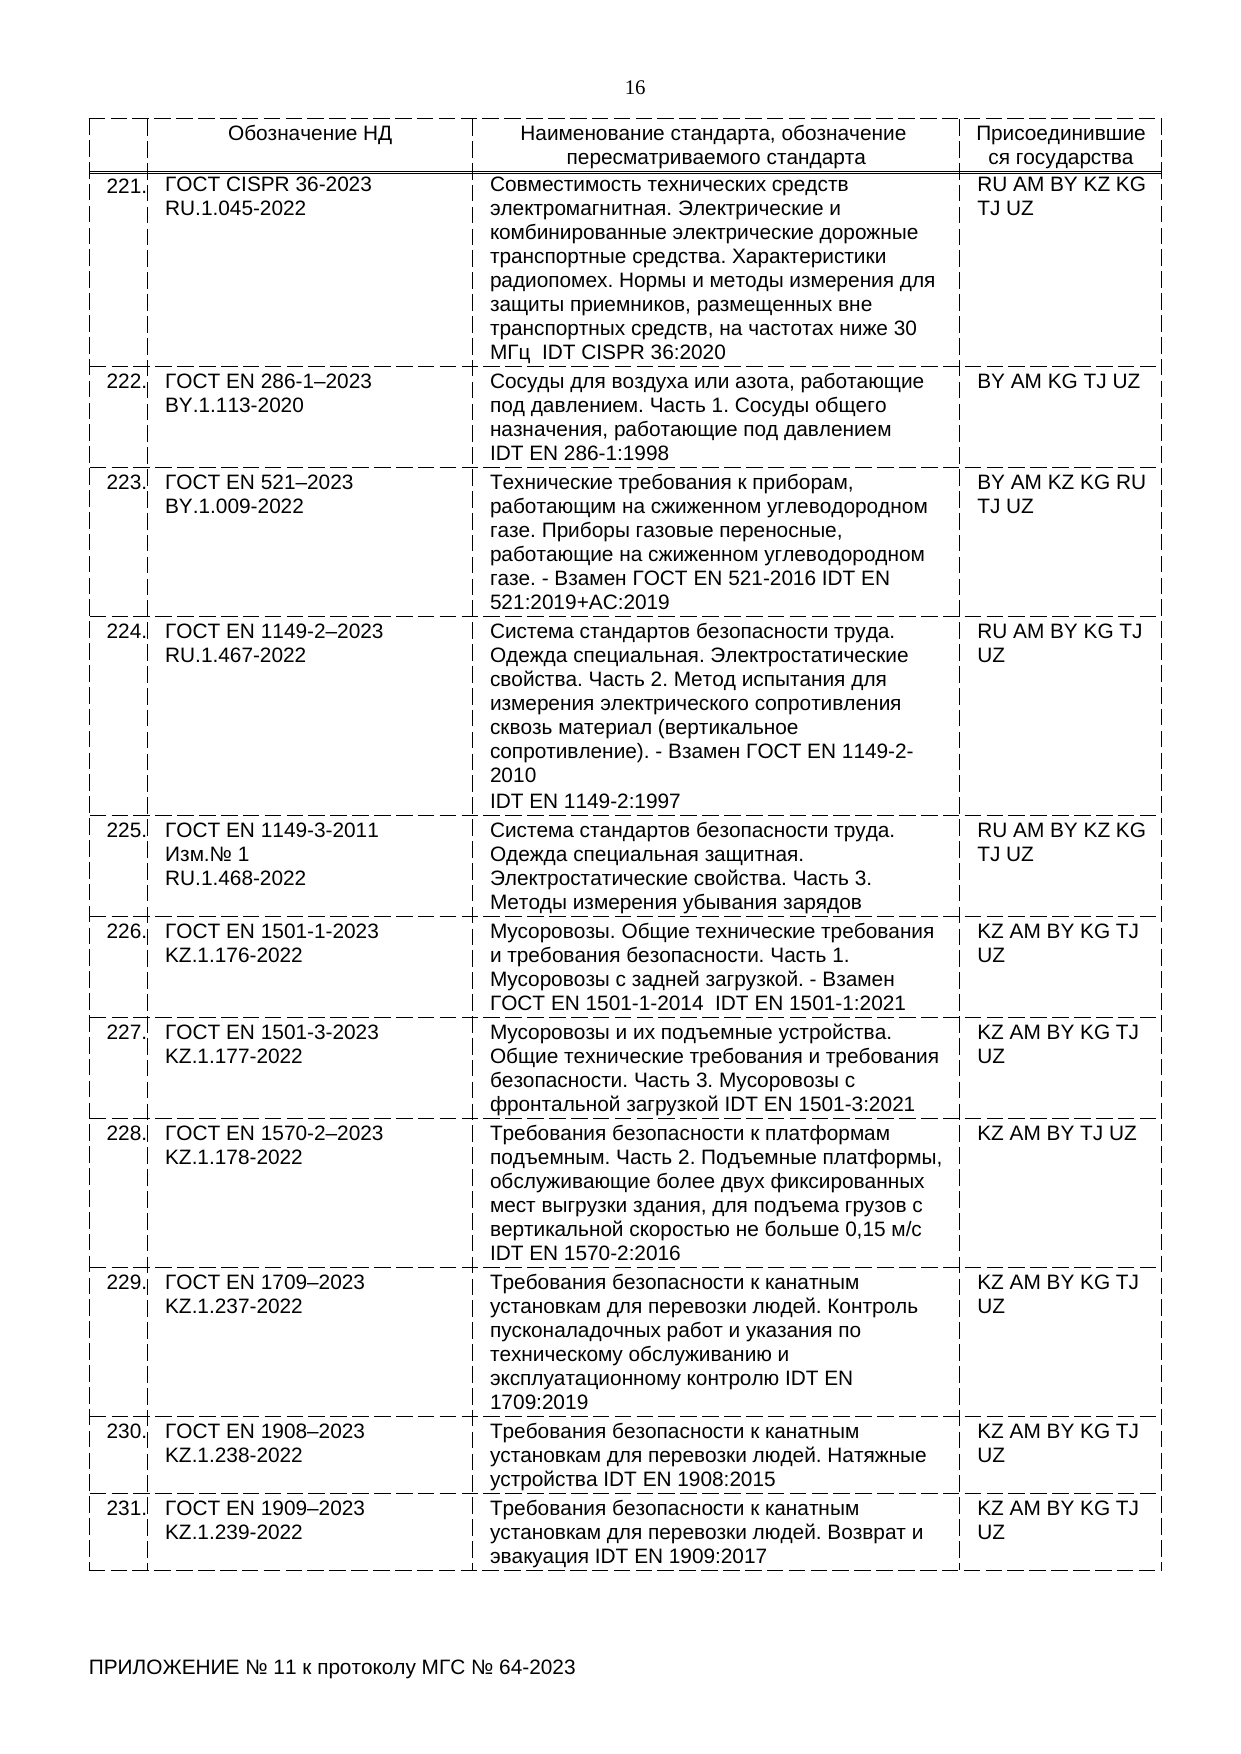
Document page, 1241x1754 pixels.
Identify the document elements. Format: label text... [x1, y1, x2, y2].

table_cell ГОСТ EN 1709–2023 KZ.1.237-2022 [148, 1267, 472, 1416]
table_cell KZ AM BY KG TJ UZ [960, 1416, 1162, 1493]
table_header Обозначение НД [148, 118, 472, 171]
table_cell ГОСТ EN 521–2023 BY.1.009-2022 [148, 467, 472, 616]
table_cell Мусоровозы. Общие технические требования и требования безопасности. Часть 1. Мусоровозы с задней загрузкой. - Взамен ГОСТ EN 1501-1-2014 IDT EN 1501-1:2021 [473, 916, 960, 1017]
table_cell [89, 1017, 148, 1118]
table_cell Система стандартов безопасности труда. Одежда специальная защитная. Электростатические свойства. Часть 3. Методы измерения убывания зарядов [473, 815, 960, 916]
table_cell BY AM KZ KG RU TJ UZ [960, 467, 1162, 616]
table_cell BY AM KG TJ UZ [960, 366, 1162, 467]
table_cell [89, 916, 148, 1017]
table_cell KZ AM BY KG TJ UZ [960, 1017, 1162, 1118]
table_cell RU AM BY KZ KG TJ UZ [960, 815, 1162, 916]
table_cell ГОСТ EN 1501-3-2023 KZ.1.177-2022 [148, 1017, 472, 1118]
table_cell KZ AM BY KG TJ UZ [960, 1267, 1162, 1416]
table_cell [89, 467, 148, 616]
table_cell [89, 174, 148, 366]
table_cell Требования безопасности к канатным установкам для перевозки людей. Натяжные устройства IDT EN 1908:2015 [473, 1416, 960, 1493]
table_cell [89, 1118, 148, 1267]
table_cell Требования безопасности к платформам подъемным. Часть 2. Подъемные платформы, обслуживающие более двух фиксированных мест выгрузки здания, для подъема грузов с вертикальной скоростью не больше 0,15 м/с IDT EN 1570-2:2016 [473, 1118, 960, 1267]
table_cell KZ AM BY KG TJ UZ [960, 1493, 1162, 1570]
table_cell KZ AM BY TJ UZ [960, 1118, 1162, 1267]
table_header Присоединившиеся государства [960, 118, 1162, 171]
table_cell Требования безопасности к канатным установкам для перевозки людей. Возврат и эвакуация IDT EN 1909:2017 [473, 1493, 960, 1570]
table_cell RU AM BY KZ KG TJ UZ [960, 174, 1162, 366]
table_cell ГОСТ CISPR 36-2023 RU.1.045-2022 [148, 174, 472, 366]
table_cell Технические требования к приборам, работающим на сжиженном углеводородном газе. Приборы газовые переносные, работающие на сжиженном углеводородном газе. - Взамен ГОСТ EN 521-2016 IDT EN 521:2019+AC:2019 [473, 467, 960, 616]
table_cell Сосуды для воздуха или азота, работающие под давлением. Часть 1. Сосуды общего назначения, работающие под давлением IDT EN 286-1:1998 [473, 366, 960, 467]
table_cell ГОСТ EN 1149-2–2023 RU.1.467-2022 [148, 616, 472, 815]
table_cell ГОСТ EN 286-1–2023 BY.1.113-2020 [148, 366, 472, 467]
table_cell KZ AM BY KG TJ UZ [960, 916, 1162, 1017]
table_cell ГОСТ EN 1909–2023 KZ.1.239-2022 [148, 1493, 472, 1570]
table_cell ГОСТ EN 1908–2023 KZ.1.238-2022 [148, 1416, 472, 1493]
table_cell Система стандартов безопасности труда. Одежда специальная. Электростатические свойства. Часть 2. Метод испытания для измерения электрического сопротивления сквозь материал (вертикальное сопротивление). - Взамен ГОСТ EN 1149-2-2010 IDT ЕN 1149-2:1997 [473, 616, 960, 815]
table_header [89, 118, 148, 171]
table_cell ГОСТ EN 1570-2–2023 KZ.1.178-2022 [148, 1118, 472, 1267]
table_cell [89, 366, 148, 467]
table_header Наименование стандарта, обозначение пересматриваемого стандарта [473, 118, 960, 171]
table_cell [89, 1493, 148, 1570]
table_cell Мусоровозы и их подъемные устройства. Общие технические требования и требования безопасности. Часть 3. Мусоровозы с фронтальной загрузкой IDT EN 1501-3:2021 [473, 1017, 960, 1118]
table_cell ГОСТ EN 1149-3-2011 Изм.№ 1 RU.1.468-2022 [148, 815, 472, 916]
table_cell Совместимость технических средств электромагнитная. Электрические и комбинированные электрические дорожные транспортные средства. Характеристики радиопомех. Нормы и методы измерения для защиты приемников, размещенных вне транспортных средств, на частотах ниже 30 МГц IDT CISPR 36:2020 [473, 174, 960, 366]
table_cell [89, 616, 148, 815]
table_cell [89, 1416, 148, 1493]
table_cell Требования безопасности к канатным установкам для перевозки людей. Контроль пусконаладочных работ и указания по техническому обслуживанию и эксплуатационному контролю IDT EN 1709:2019 [473, 1267, 960, 1416]
table_cell ГОСТ EN 1501-1-2023 KZ.1.176-2022 [148, 916, 472, 1017]
table_cell [89, 815, 148, 916]
table_cell RU AM BY KG TJ UZ [960, 616, 1162, 815]
table_cell [89, 1267, 148, 1416]
